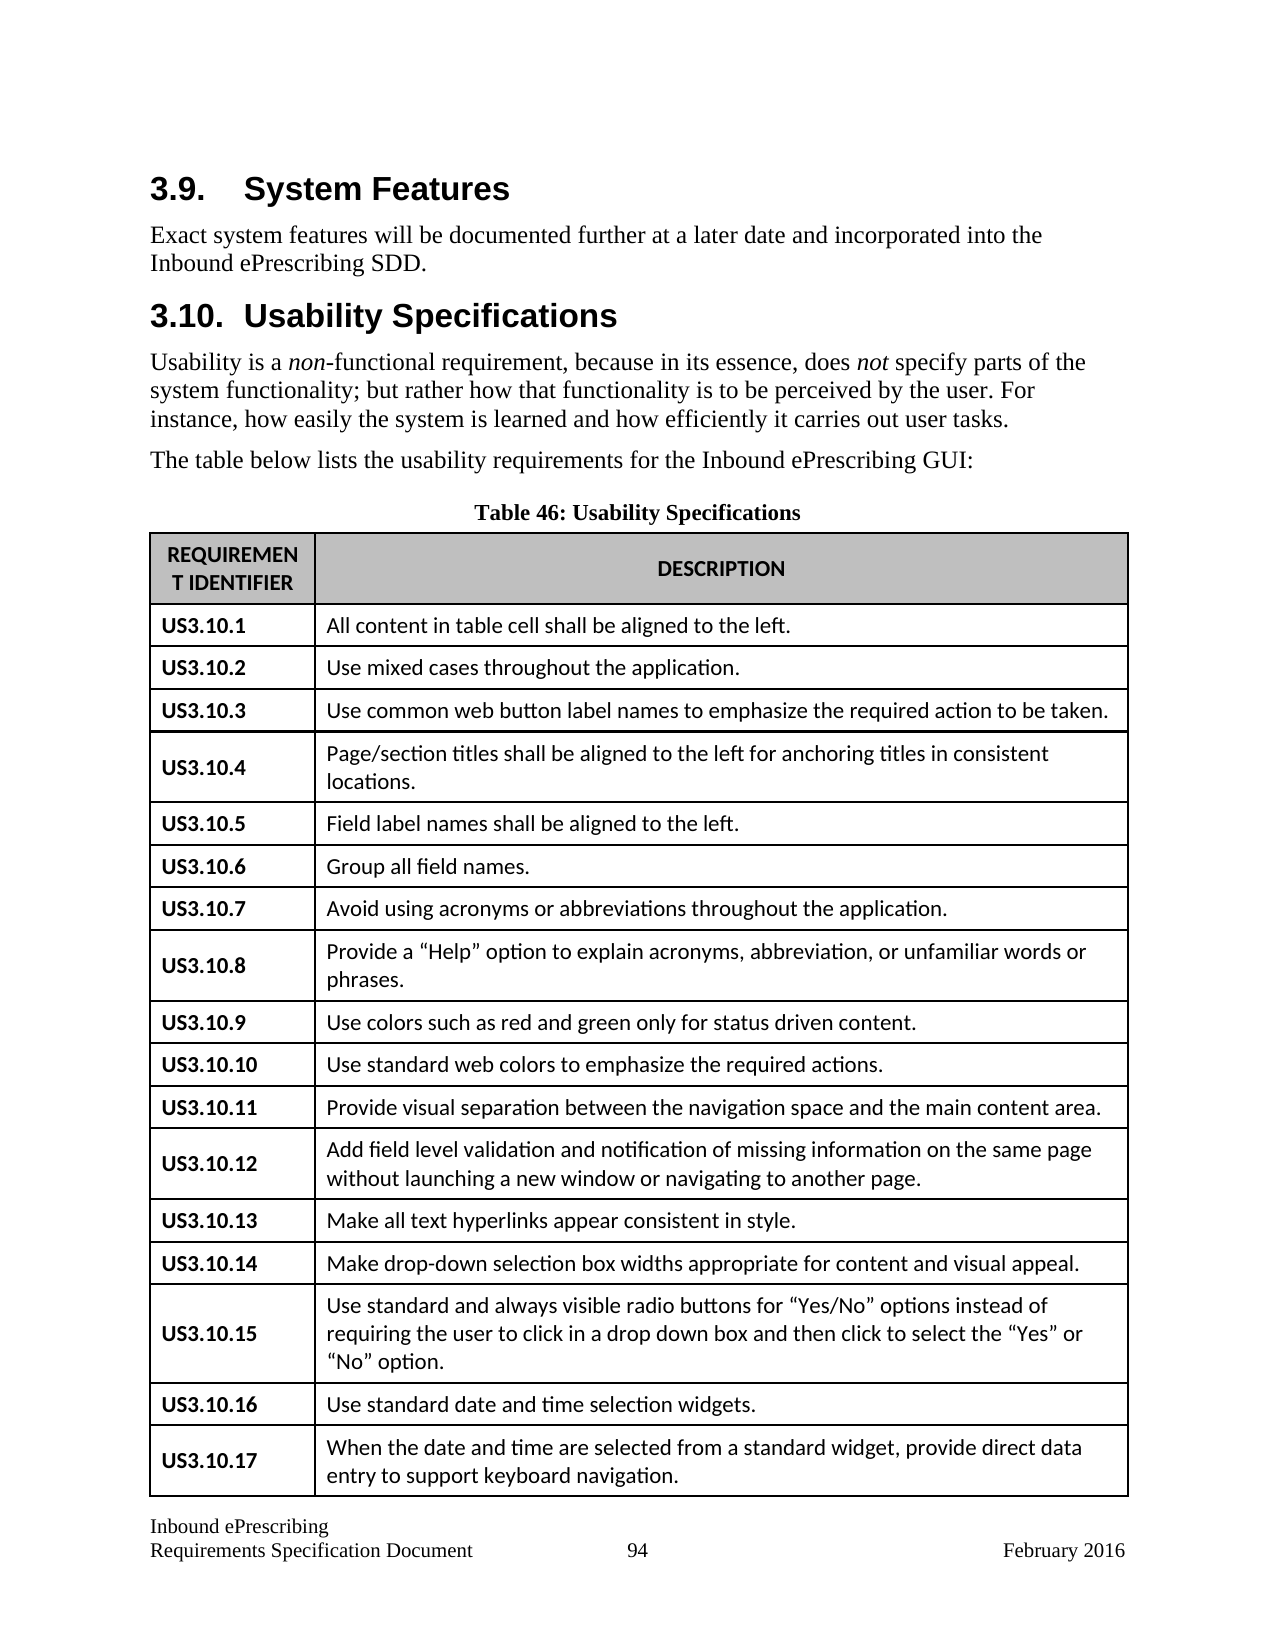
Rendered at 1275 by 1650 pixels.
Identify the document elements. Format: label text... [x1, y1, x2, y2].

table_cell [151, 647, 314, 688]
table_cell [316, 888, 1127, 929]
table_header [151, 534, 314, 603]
text Exact system features will be documented further at a later date and incorporated into the Inbound ePrescribing SDD. [150, 220, 1125, 277]
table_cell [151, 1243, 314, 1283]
subtitle System Features [150, 169, 1125, 207]
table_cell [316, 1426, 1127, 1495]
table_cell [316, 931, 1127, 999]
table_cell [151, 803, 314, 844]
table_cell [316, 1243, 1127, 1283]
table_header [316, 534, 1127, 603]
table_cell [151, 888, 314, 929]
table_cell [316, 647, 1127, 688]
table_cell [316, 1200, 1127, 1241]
subtitle Usability Specifications [150, 296, 1125, 334]
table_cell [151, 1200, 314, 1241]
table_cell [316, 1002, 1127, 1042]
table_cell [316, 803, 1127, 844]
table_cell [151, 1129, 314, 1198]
text Usability is a non-functional requirement, because in its essence, does not specify parts of the system functionality; but rather how that functionality is to be perceived by the user. For instance, how easily the system is learned and how efficiently it carries out user tasks. [150, 347, 1125, 433]
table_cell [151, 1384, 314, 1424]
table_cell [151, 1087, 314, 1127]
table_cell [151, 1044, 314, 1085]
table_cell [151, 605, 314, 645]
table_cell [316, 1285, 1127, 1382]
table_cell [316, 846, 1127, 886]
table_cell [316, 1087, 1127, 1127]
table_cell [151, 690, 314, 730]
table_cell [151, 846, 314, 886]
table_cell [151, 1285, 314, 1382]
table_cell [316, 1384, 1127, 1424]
text The table below lists the usability requirements for the Inbound ePrescribing GUI: [150, 446, 1125, 474]
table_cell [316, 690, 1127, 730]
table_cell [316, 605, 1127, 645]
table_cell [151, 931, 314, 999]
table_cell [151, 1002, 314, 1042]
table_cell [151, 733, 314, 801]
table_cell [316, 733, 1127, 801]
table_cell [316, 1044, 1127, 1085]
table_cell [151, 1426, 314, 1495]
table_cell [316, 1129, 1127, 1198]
